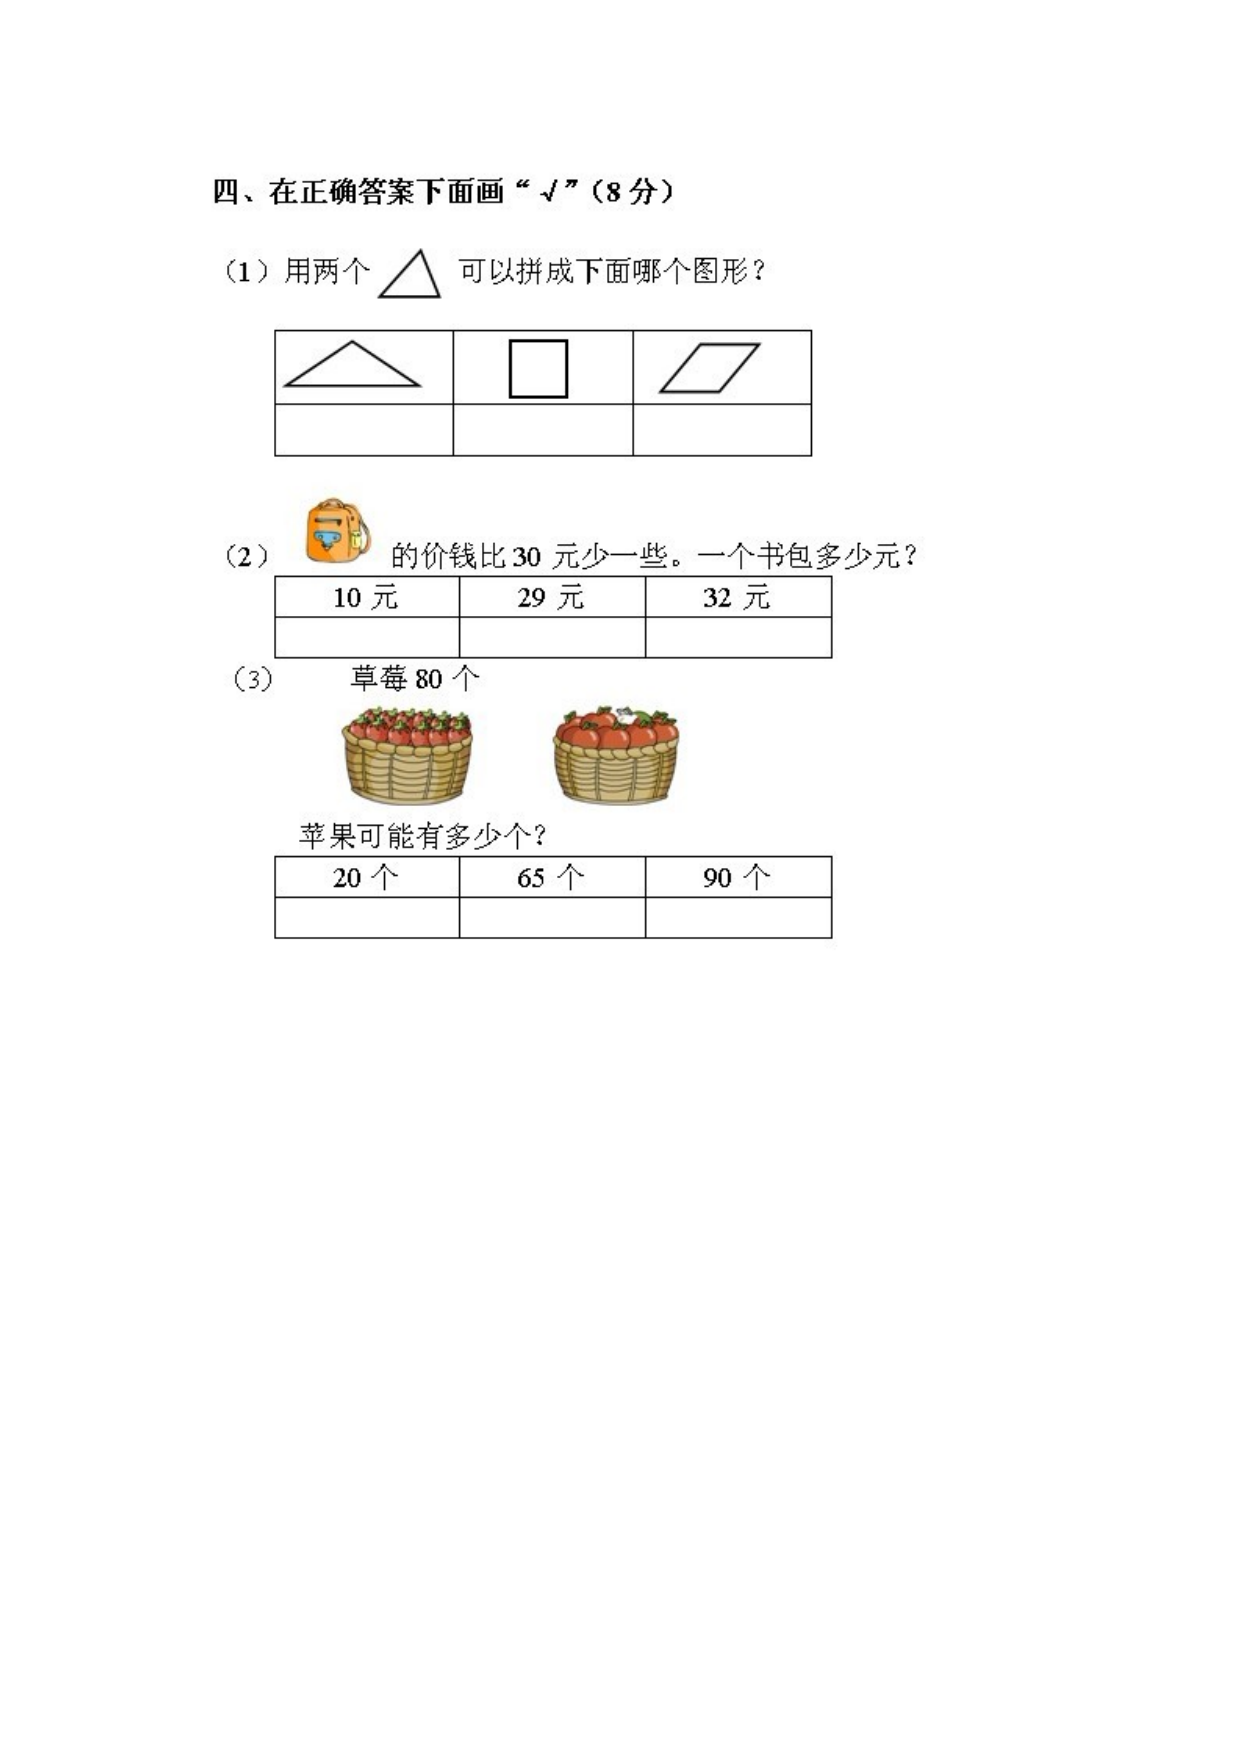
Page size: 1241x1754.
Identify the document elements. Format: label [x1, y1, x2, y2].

picture [187, 162, 1094, 961]
